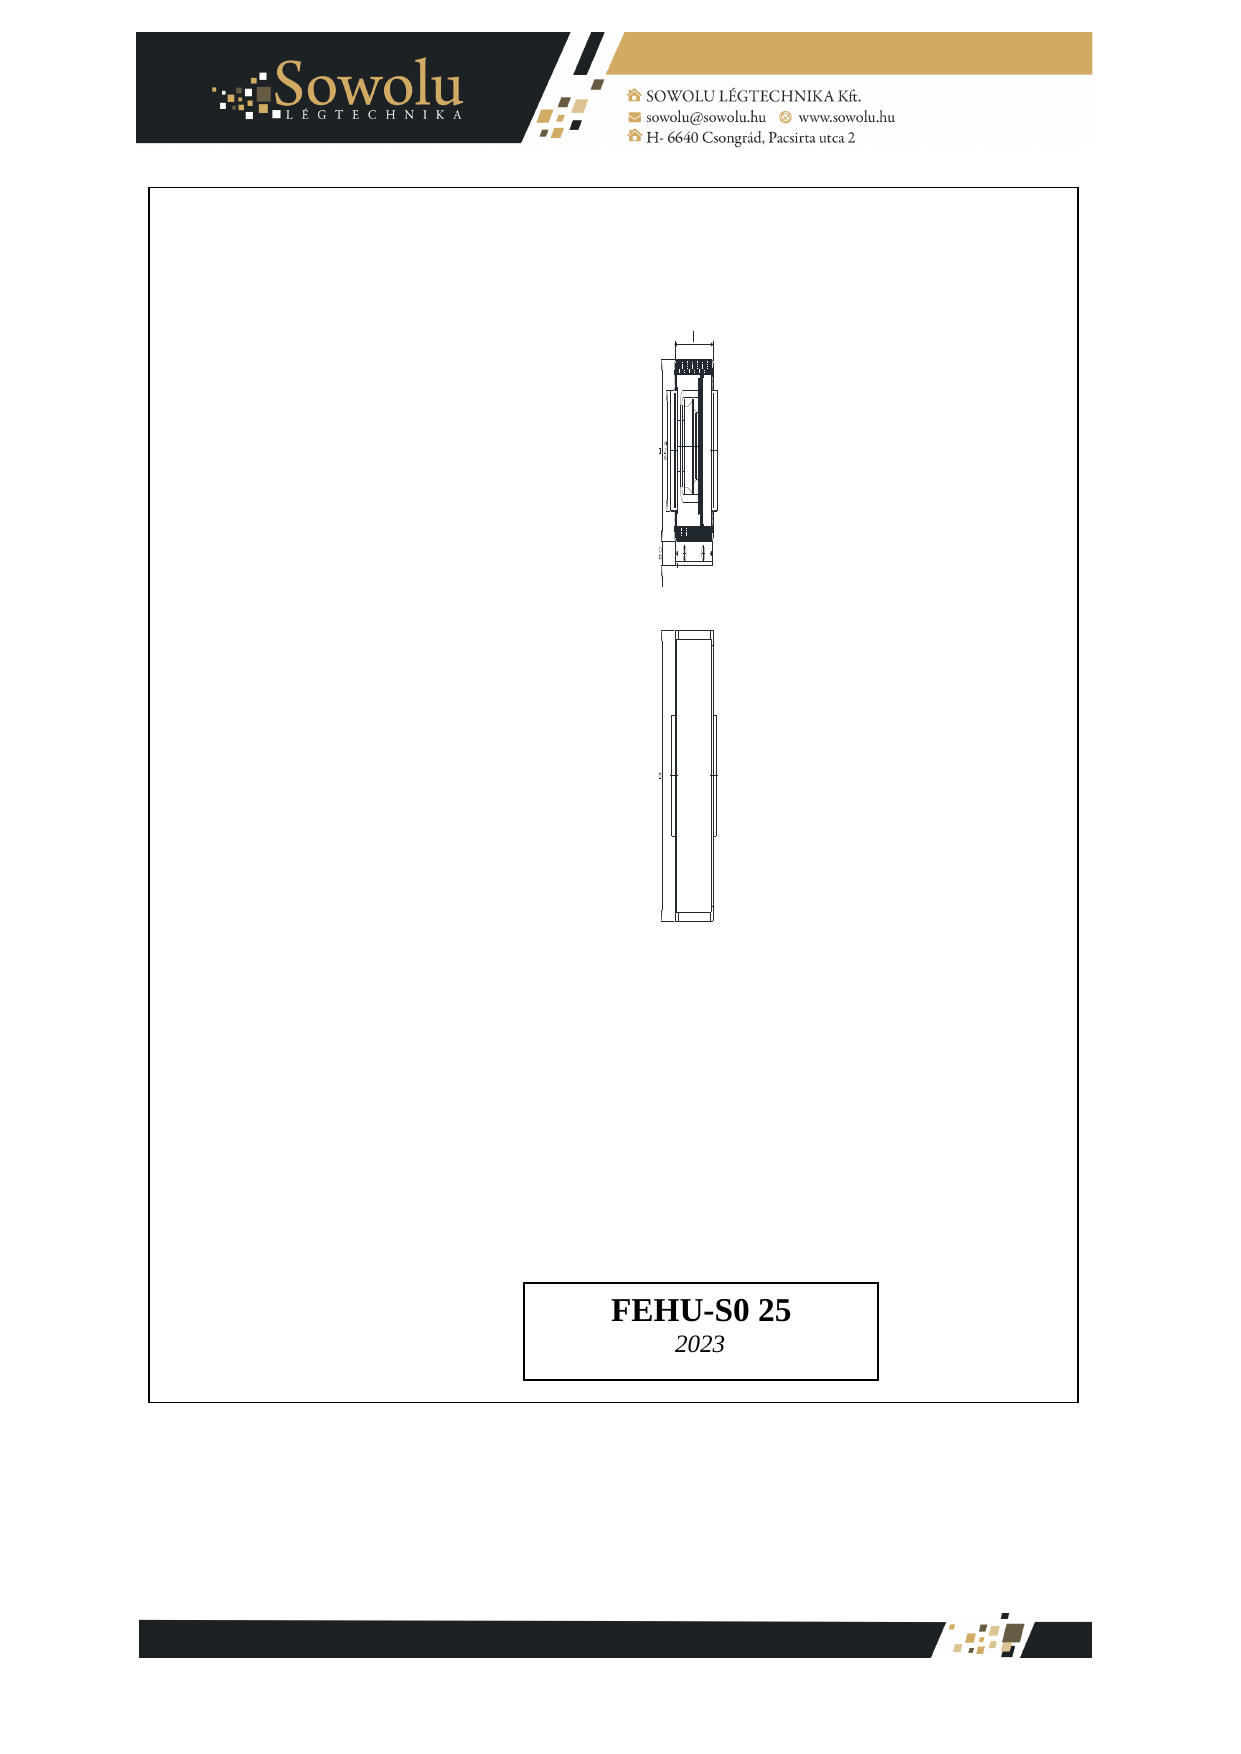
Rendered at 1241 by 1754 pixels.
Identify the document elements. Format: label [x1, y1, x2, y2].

picture [136, 32, 1093, 149]
picture [139, 1613, 1092, 1658]
